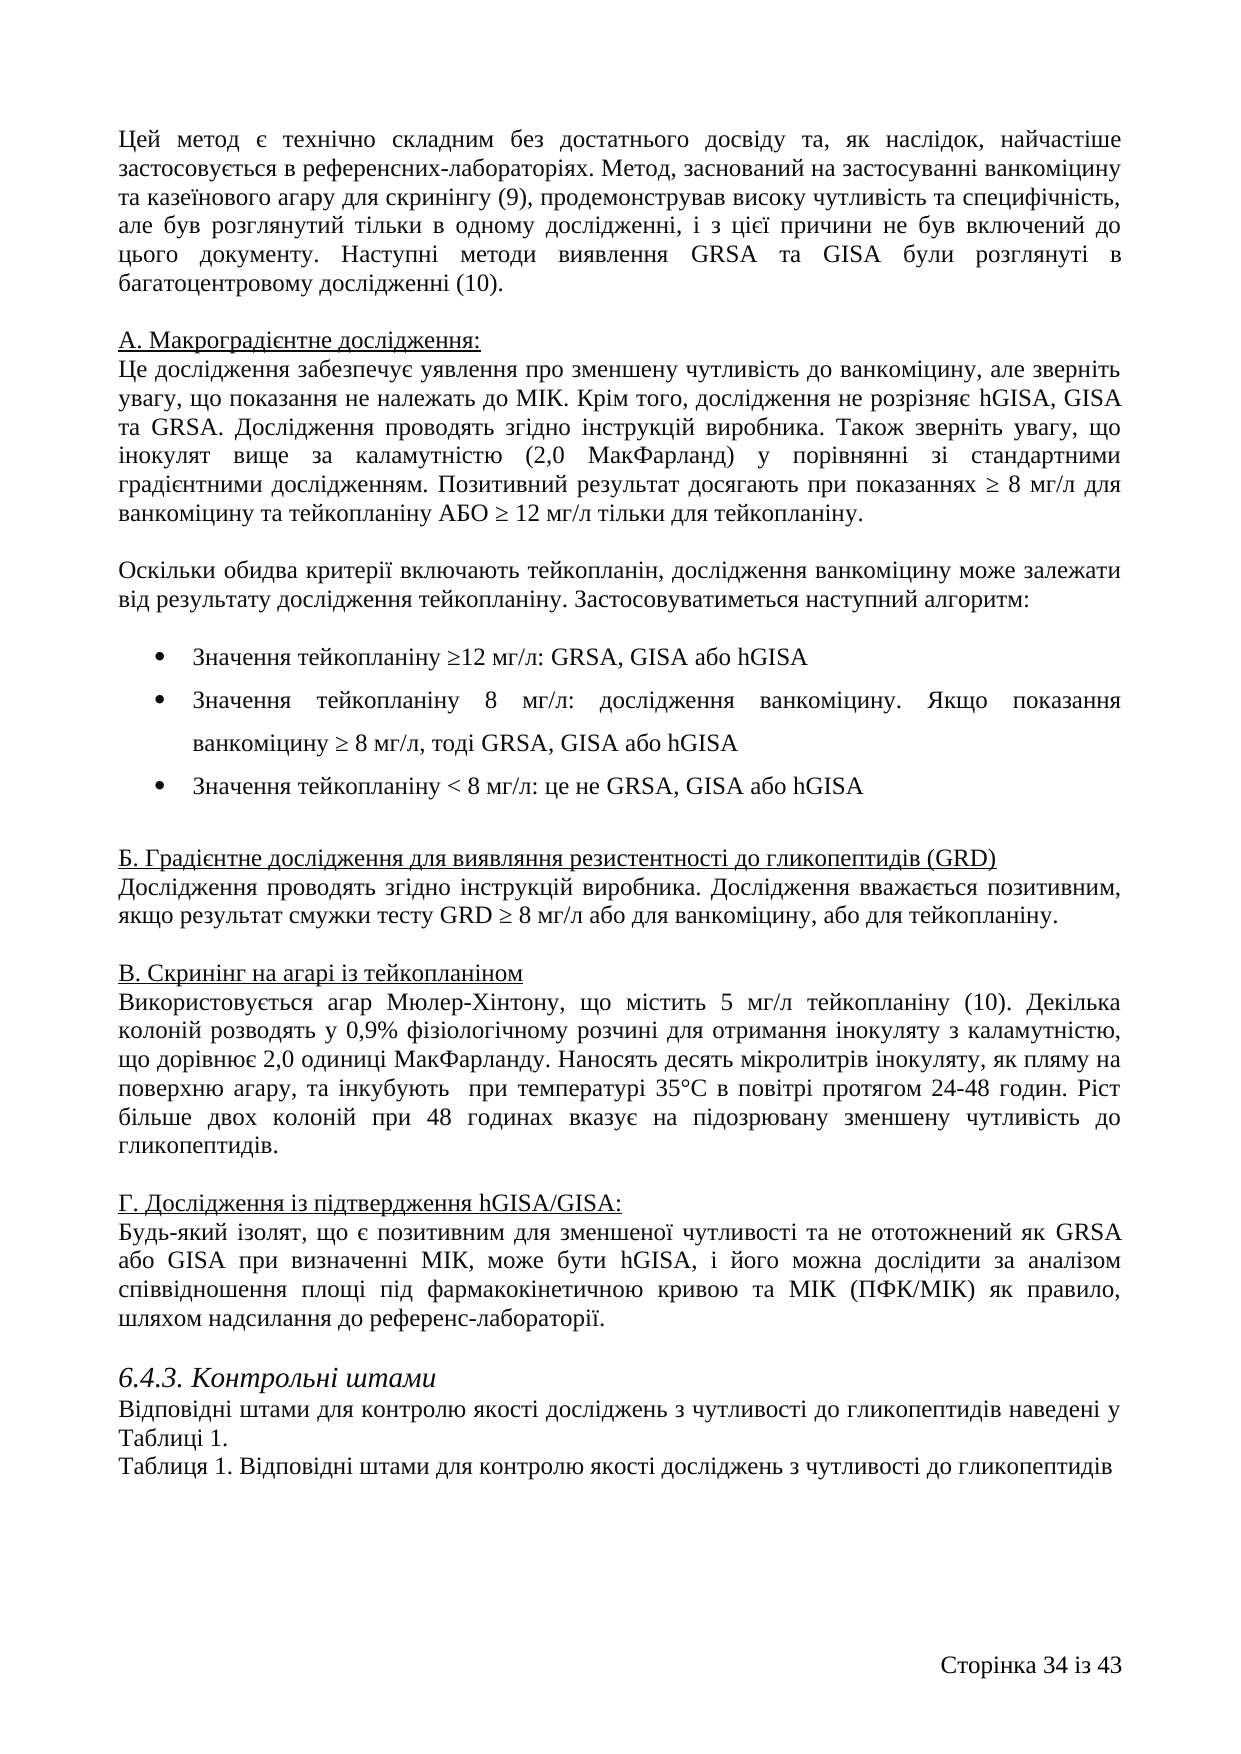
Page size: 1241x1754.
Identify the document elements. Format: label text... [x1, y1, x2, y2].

text Цей метод є технічно складним без достатнього досвіду та, як наслідок, найчастіше застосовується в референсних-лабораторіях. Метод, заснований на застосуванні ванкоміцину та казеїнового агару для скринінгу (9), продемонстрував високу чутливість та специфічність, але був розглянутий тільки в одному дослідженні, і з цієї причини не був включений до цього документу. Наступні методи виявлення GRSA та GISA були розглянуті в багатоцентровому дослідженні (10). [118, 124, 1122, 297]
text Будь-який ізолят, що є позитивним для зменшеної чутливості та не ототожнений як GRSA або GISA при визначенні МІК, може бути hGISA, і його можна дослідити за аналізом співвідношення площі під фармакокінетичною кривою та МІК (ПФК/МІК) як правило, шляхом надсилання до референс-лабораторії. [118, 1217, 1122, 1332]
text Використовується агар Мюлер-Хінтону, що містить 5 мг/л тейкопланіну (10). Декілька колоній розводять у 0,9% фізіологічному розчині для отримання інокуляту з каламутністю, що дорівнює 2,0 одиниці МакФарланду. Наносять десять мікролитрів інокуляту, як пляму на поверхню агару, та інкубують при температурі 35°С в повітрі протягом 24-48 годин. Ріст більше двох колоній при 48 годинах вказує на підозрювану зменшену чутливість до гликопептидів. [118, 987, 1122, 1159]
text Г. Дослідження із підтвердження hGISA/GISA: [118, 1188, 1122, 1217]
list Значення тейкопланіну 8 мг/л: дослідження ванкоміцину. Якщо показання ванкоміцину ≥ 8 мг/л, тоді GRSA, GISA або hGISA [155, 685, 1122, 757]
text Оскільки обидва критерії включають тейкопланін, дослідження ванкоміцину може залежати від результату дослідження тейкопланіну. Застосовуватиметься наступний алгоритм: [118, 555, 1122, 613]
text Це дослідження забезпечує уявлення про зменшену чутливість до ванкоміцину, але зверніть увагу, що показання не належать до МІК. Крім того, дослідження не розрізняє hGISA, GISA та GRSA. Дослідження проводять згідно інструкцій виробника. Також зверніть увагу, що інокулят вище за каламутністю (2,0 МакФарланд) у порівнянні зі стандартними градієнтними дослідженням. Позитивний результат досягають при показаннях ≥ 8 мг/л для ванкоміцину та тейкопланіну АБО ≥ 12 мг/л тільки для тейкопланіну. [118, 354, 1122, 527]
text 6.4.3. Контрольні штами [118, 1360, 1122, 1394]
text Дослідження проводять згідно інструкцій виробника. Дослідження вважається позитивним, якщо результат смужки тесту GRD ≥ 8 мг/л або для ванкоміцину, або для тейкопланіну. [118, 872, 1122, 929]
list Значення тейкопланіну < 8 мг/л: це не GRSA, GISA або hGISA [155, 771, 1122, 800]
text В. Скринінг на агарі із тейкопланіном [118, 958, 1122, 987]
text Таблиця 1. Відповідні штами для контролю якості досліджень з чутливості до гликопептидів [118, 1451, 1122, 1480]
text А. Макроградієнтне дослідження: [118, 325, 1122, 354]
text Б. Градієнтне дослідження для виявляння резистентності до гликопептидів (GRD) [118, 843, 1122, 872]
list Значення тейкопланіну ≥12 мг/л: GRSA, GISA або hGISA [155, 642, 1122, 670]
text Відповідні штами для контролю якості досліджень з чутливості до гликопептидів наведені у Таблиці 1. [118, 1394, 1122, 1451]
